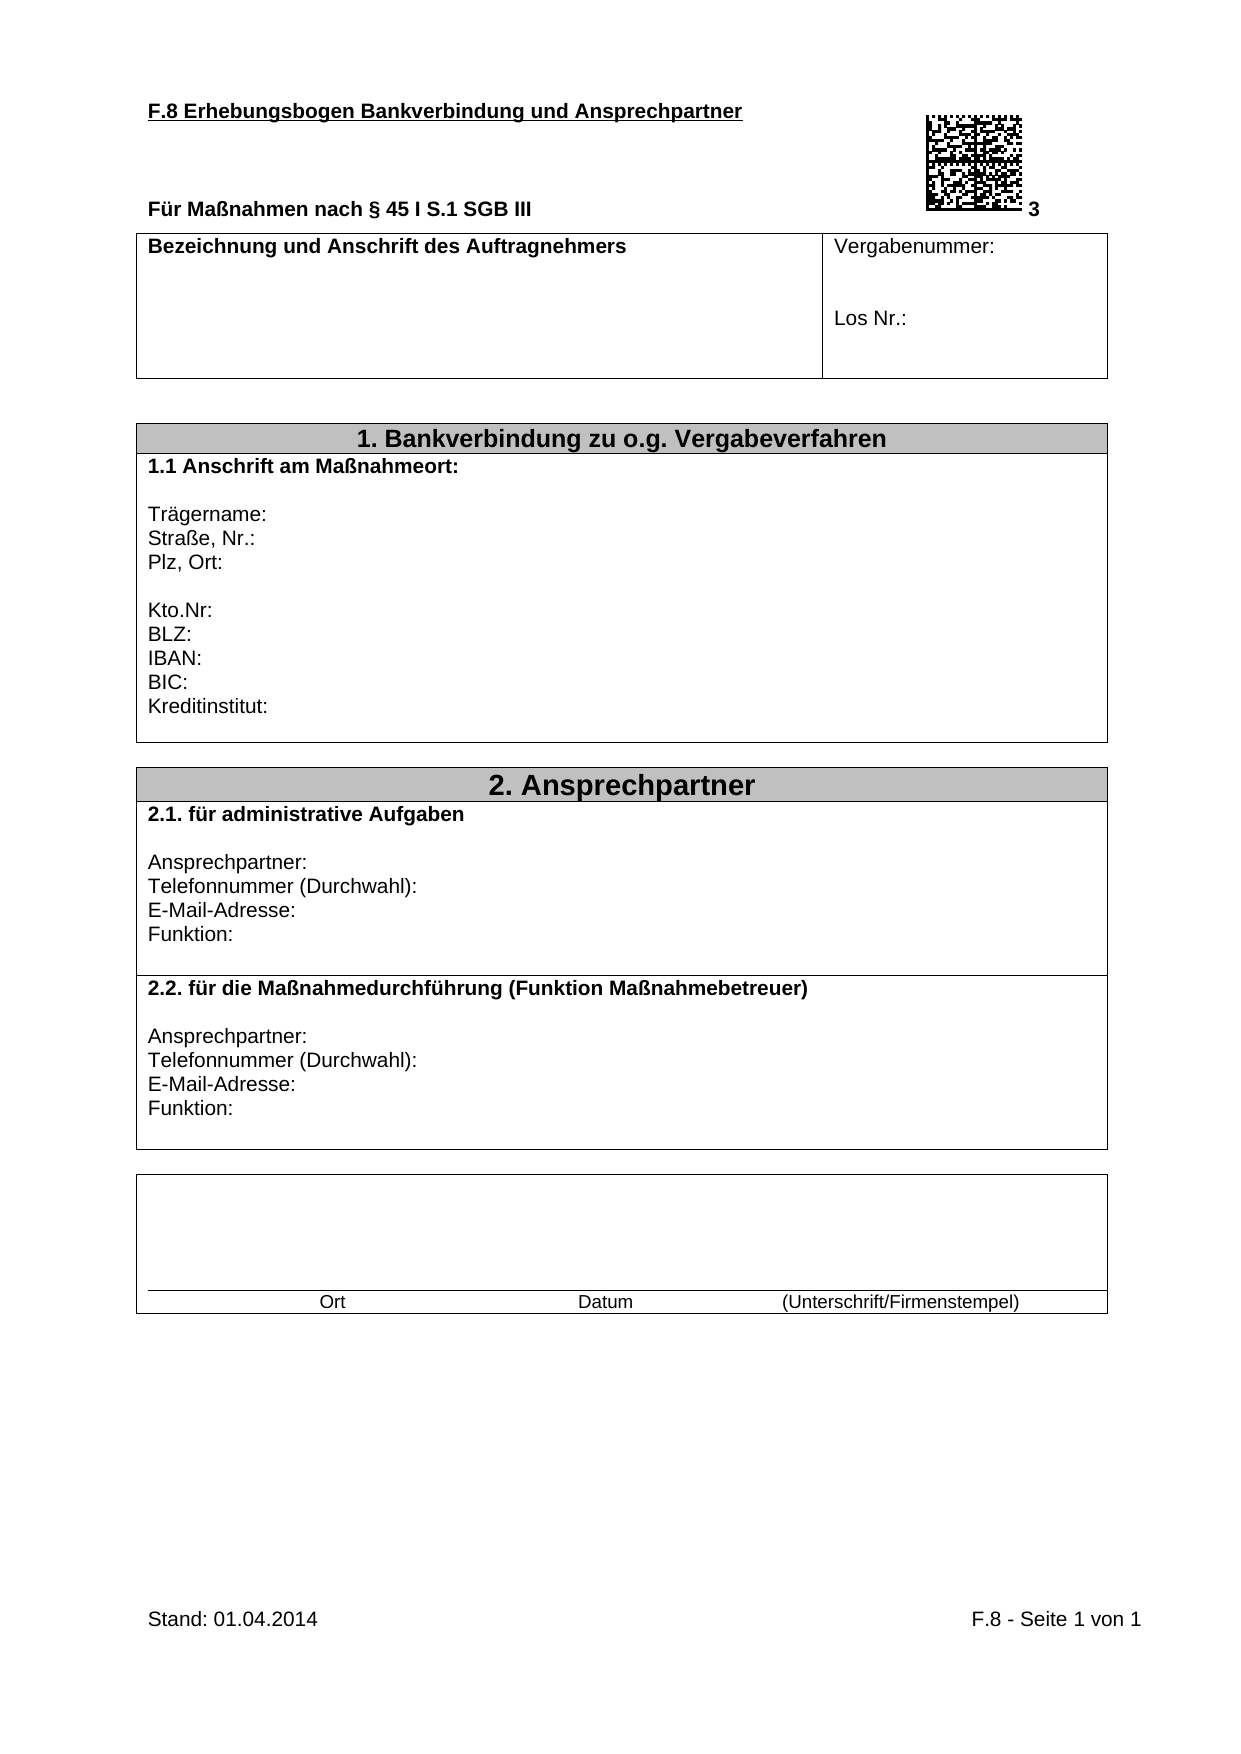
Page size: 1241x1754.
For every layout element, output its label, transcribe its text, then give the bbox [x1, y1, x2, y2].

text F.8 Erhebungsbogen Bankverbindung und Ansprechpartner [148, 99, 1122, 123]
table_cell 2.2. für die Maßnahmedurchführung (Funktion Maßnahmebetreuer) Ansprechpartner: Telefonnummer (Durchwahl): E-Mail-Adresse: Funktion: [137, 976, 1107, 1149]
table_header 1. Bankverbindung zu o.g. Vergabeverfahren [137, 424, 1107, 453]
table_header Vergabenummer: Los Nr.: [823, 234, 1107, 378]
text Für Maßnahmen nach § 45 I S.1 SGB III 3 [148, 197, 1122, 221]
table_cell 1.1 Anschrift am Maßnahmeort: Trägername: Straße, Nr.: Plz, Ort: Kto.Nr: BLZ: IBAN: BIC: Kreditinstitut: [137, 454, 1107, 742]
table_cell 2.1. für administrative Aufgaben Ansprechpartner: Telefonnummer (Durchwahl): E-Mail-Adresse: Funktion: [137, 802, 1107, 975]
table_header 2. Ansprechpartner [137, 768, 1107, 801]
table_header [137, 1175, 1107, 1312]
table_header Bezeichnung und Anschrift des Auftragnehmers [137, 234, 822, 378]
